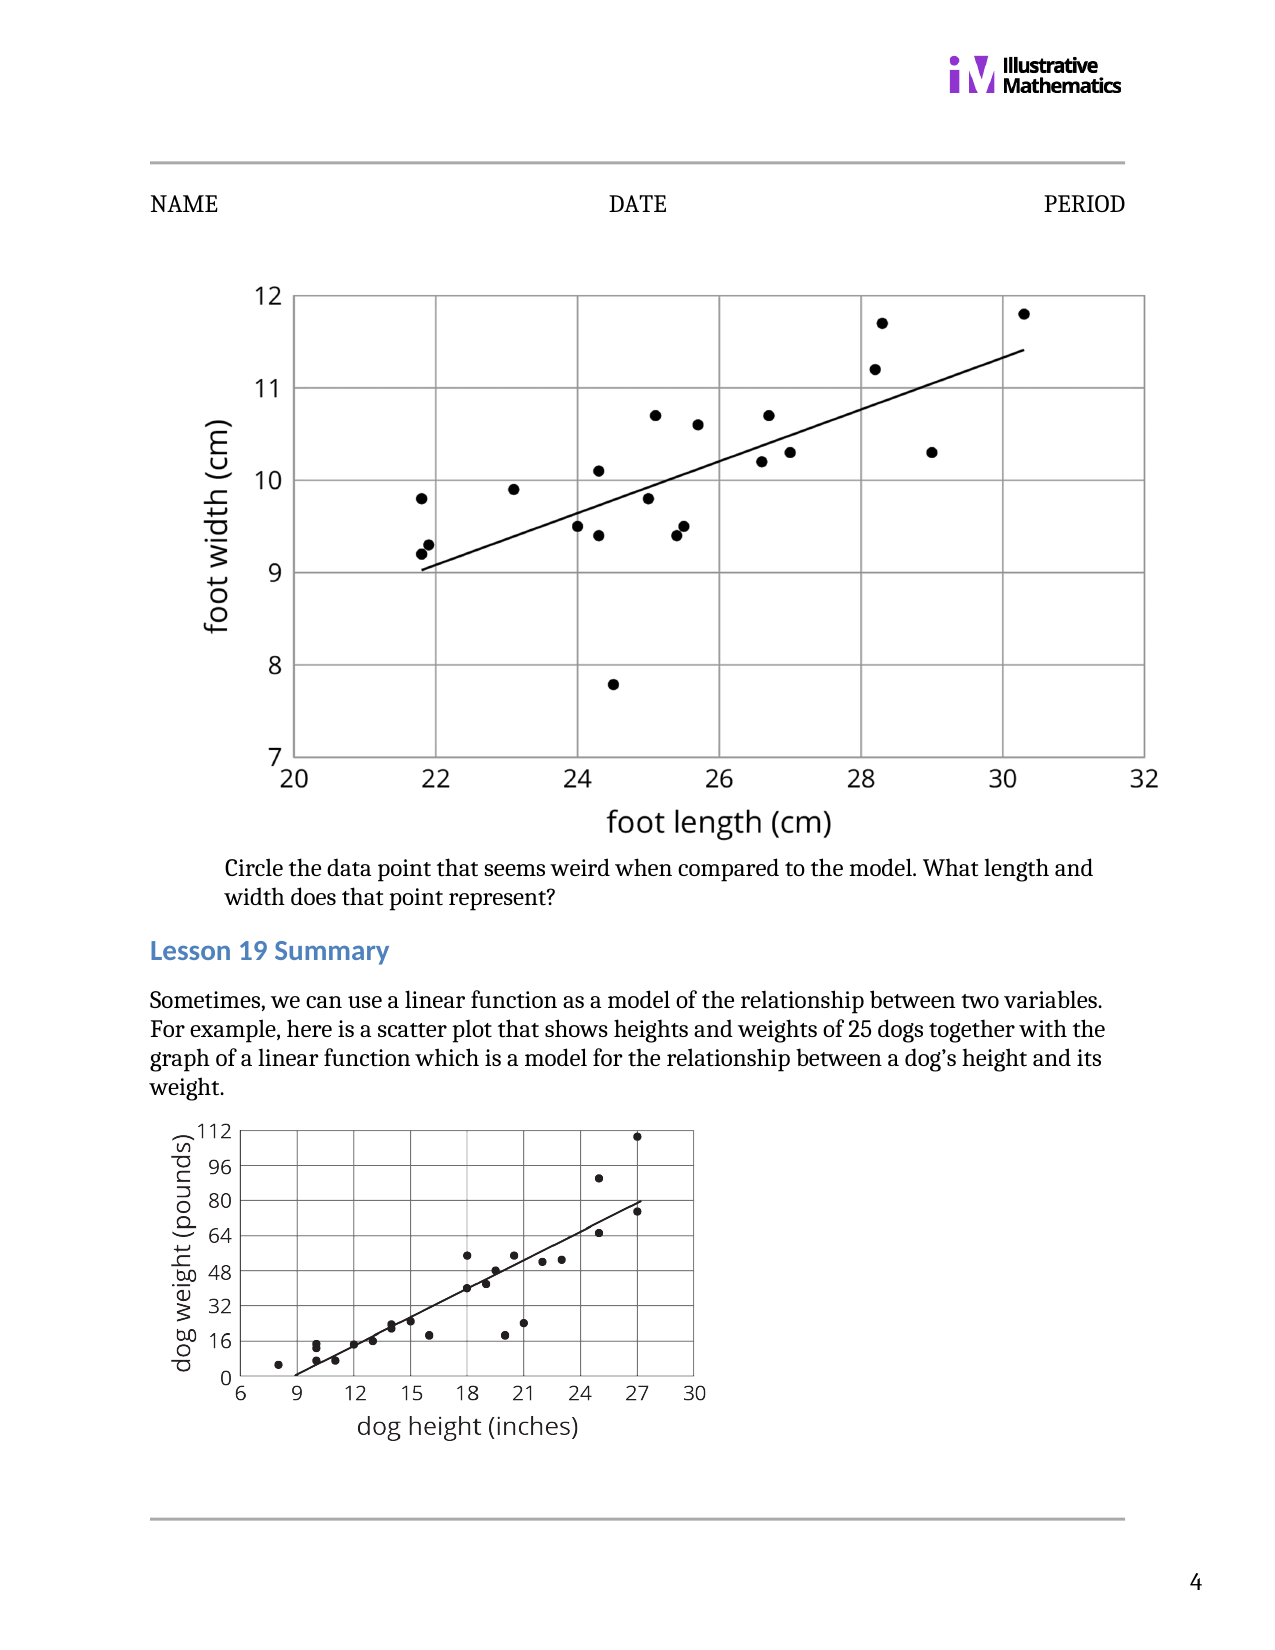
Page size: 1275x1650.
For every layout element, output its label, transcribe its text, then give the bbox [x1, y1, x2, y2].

subtitle Lesson 19 Summary [150, 932, 1125, 968]
picture [168, 1120, 707, 1442]
list Circle the data point that seems weird when compared to the model. What length and width does that point represent? [175, 854, 1125, 911]
picture [193, 276, 1169, 850]
text Sometimes, we can use a linear function as a model of the relationship between two variables. For example, here is a scatter plot that shows heights and weights of 25 dogs together with the graph of a linear function which is a model for the relationship between a dog’s height and its weight. [150, 986, 1125, 1101]
picture [949, 55, 1121, 93]
